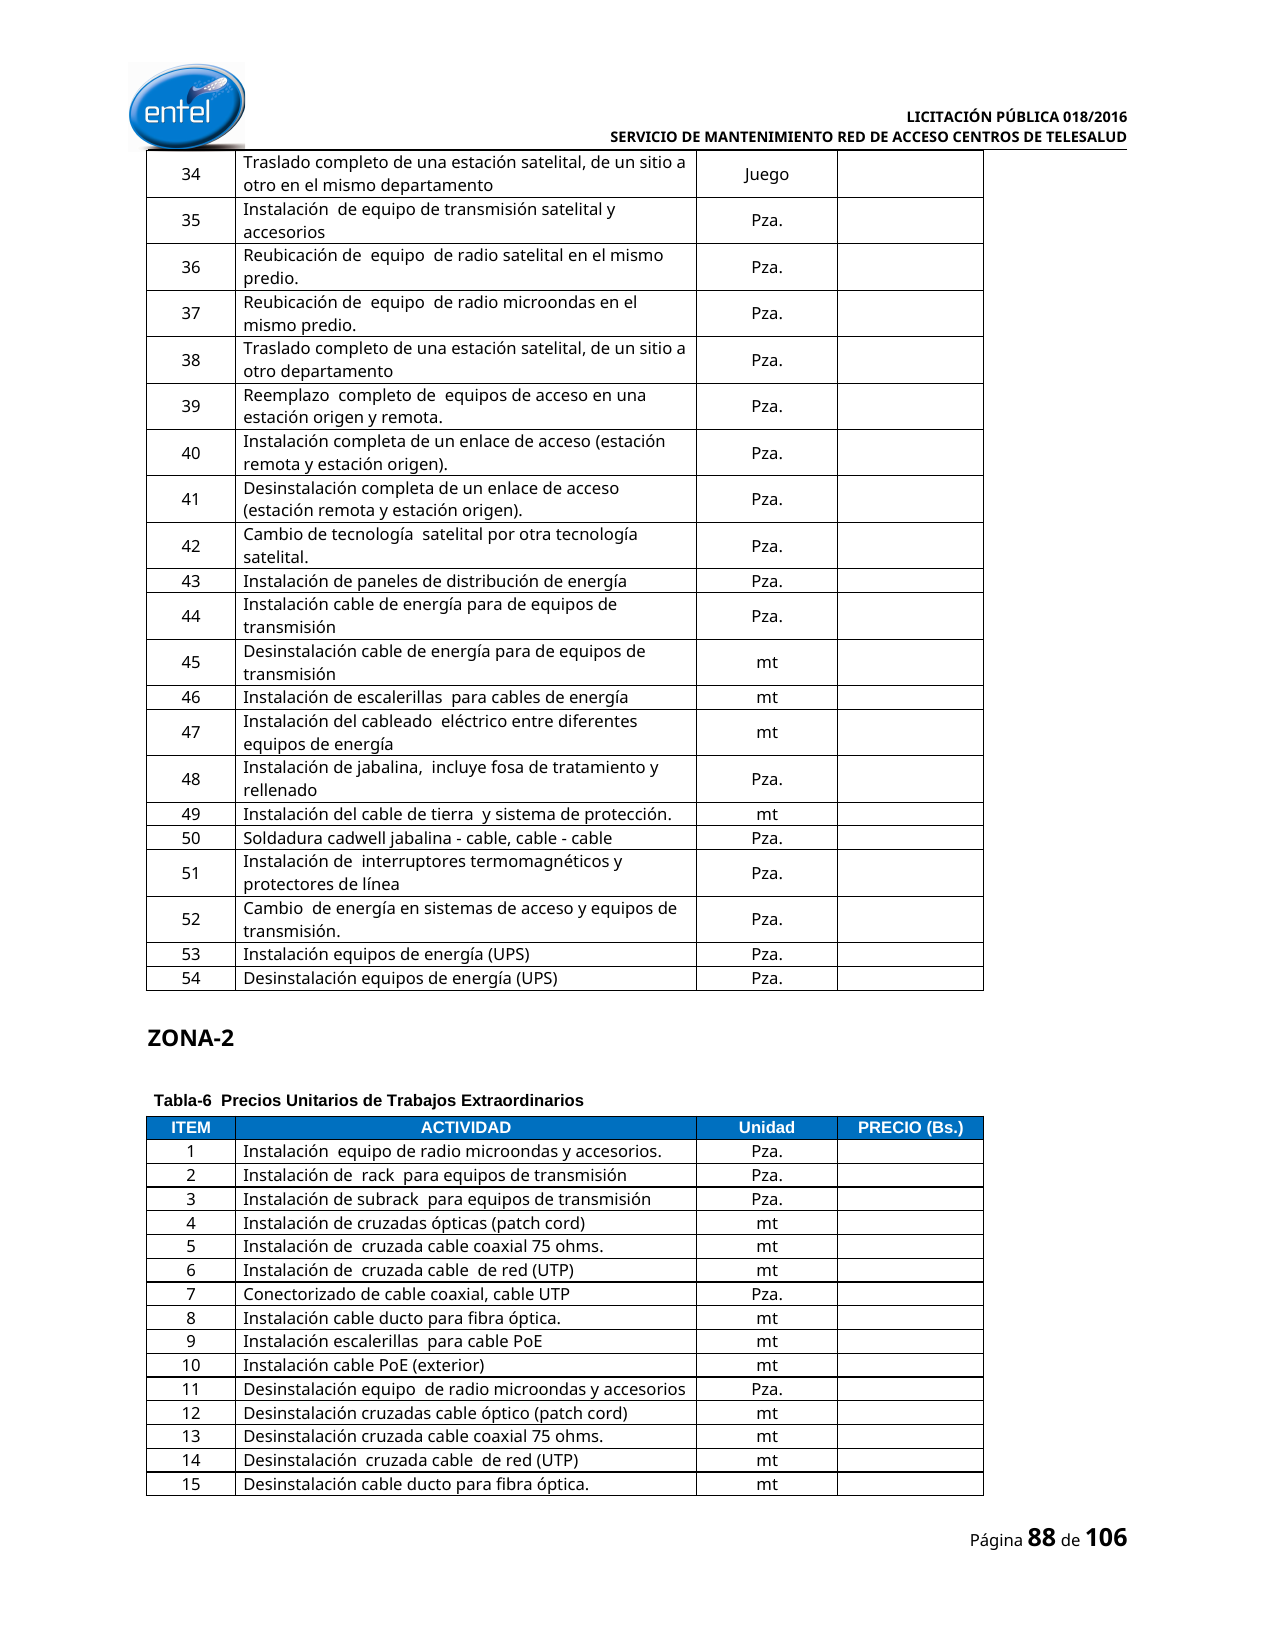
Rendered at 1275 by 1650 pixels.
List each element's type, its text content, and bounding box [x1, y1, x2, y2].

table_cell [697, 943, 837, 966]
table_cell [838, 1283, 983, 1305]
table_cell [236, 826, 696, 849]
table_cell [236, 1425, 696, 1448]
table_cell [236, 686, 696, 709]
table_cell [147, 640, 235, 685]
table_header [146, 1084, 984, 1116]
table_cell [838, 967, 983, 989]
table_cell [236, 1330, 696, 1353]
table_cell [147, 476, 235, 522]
picture [128, 62, 246, 152]
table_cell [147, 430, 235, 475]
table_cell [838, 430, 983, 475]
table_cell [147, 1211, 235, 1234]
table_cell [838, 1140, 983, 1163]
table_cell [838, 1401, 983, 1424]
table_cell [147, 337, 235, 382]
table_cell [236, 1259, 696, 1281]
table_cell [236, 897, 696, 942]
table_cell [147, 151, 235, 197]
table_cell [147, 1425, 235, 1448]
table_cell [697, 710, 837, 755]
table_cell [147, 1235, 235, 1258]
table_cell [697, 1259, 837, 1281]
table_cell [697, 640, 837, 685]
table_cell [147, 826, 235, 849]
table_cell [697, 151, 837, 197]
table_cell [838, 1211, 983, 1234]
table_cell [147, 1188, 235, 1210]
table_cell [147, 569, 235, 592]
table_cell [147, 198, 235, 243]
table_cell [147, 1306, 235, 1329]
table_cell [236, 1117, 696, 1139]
text ZONA-2 [148, 1022, 1127, 1053]
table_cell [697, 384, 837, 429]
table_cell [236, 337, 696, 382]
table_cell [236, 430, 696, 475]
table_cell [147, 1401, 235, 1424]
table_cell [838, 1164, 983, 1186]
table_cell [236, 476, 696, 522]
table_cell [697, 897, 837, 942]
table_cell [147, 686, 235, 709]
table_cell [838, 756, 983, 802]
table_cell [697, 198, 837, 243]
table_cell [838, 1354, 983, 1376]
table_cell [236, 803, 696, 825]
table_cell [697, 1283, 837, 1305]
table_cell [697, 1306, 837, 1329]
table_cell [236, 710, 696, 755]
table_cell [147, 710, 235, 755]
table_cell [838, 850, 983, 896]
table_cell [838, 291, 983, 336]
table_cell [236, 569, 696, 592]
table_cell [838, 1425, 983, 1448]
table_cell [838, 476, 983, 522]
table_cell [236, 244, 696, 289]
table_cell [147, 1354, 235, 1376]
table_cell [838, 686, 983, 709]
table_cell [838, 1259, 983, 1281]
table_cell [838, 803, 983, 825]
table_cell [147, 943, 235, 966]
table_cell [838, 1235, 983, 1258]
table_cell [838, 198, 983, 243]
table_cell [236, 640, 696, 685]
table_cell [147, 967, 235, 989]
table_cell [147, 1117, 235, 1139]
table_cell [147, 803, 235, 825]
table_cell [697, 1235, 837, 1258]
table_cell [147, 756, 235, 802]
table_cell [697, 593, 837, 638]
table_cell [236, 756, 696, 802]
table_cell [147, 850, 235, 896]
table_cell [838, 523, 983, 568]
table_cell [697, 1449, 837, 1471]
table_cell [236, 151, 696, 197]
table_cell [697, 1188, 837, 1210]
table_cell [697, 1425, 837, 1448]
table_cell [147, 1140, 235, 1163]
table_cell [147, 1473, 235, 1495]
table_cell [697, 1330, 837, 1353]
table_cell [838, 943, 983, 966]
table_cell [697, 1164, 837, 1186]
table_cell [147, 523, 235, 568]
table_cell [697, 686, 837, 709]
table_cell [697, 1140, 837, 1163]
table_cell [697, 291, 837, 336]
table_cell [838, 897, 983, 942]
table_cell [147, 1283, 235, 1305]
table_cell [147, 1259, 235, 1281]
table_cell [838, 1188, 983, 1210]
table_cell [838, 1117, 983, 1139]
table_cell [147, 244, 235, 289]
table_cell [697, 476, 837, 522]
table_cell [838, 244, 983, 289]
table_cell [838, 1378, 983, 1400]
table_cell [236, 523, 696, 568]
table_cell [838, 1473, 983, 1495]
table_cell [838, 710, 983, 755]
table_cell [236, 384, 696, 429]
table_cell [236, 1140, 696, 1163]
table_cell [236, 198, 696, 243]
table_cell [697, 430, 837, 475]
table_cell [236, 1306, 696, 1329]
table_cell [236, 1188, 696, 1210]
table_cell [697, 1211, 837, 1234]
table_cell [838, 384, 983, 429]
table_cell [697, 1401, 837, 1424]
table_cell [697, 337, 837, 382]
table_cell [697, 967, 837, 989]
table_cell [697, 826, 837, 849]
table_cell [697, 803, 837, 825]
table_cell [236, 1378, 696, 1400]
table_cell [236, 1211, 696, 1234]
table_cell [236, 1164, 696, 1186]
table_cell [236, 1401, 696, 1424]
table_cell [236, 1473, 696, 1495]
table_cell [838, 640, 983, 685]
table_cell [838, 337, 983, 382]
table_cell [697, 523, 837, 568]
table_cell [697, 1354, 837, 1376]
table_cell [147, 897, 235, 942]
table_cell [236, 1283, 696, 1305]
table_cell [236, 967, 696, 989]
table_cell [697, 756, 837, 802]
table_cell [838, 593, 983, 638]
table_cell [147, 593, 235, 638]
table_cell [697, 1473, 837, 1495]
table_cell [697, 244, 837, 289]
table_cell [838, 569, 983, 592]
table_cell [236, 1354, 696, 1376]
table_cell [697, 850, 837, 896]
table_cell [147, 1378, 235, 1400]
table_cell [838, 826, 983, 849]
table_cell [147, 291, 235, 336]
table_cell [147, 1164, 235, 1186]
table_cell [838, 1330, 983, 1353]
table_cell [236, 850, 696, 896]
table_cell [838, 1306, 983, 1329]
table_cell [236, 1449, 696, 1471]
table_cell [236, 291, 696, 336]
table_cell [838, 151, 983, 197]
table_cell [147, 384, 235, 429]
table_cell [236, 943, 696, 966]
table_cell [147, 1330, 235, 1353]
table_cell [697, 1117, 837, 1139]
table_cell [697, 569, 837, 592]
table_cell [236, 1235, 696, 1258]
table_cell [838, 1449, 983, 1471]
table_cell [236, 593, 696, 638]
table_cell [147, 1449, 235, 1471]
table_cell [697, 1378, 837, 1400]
